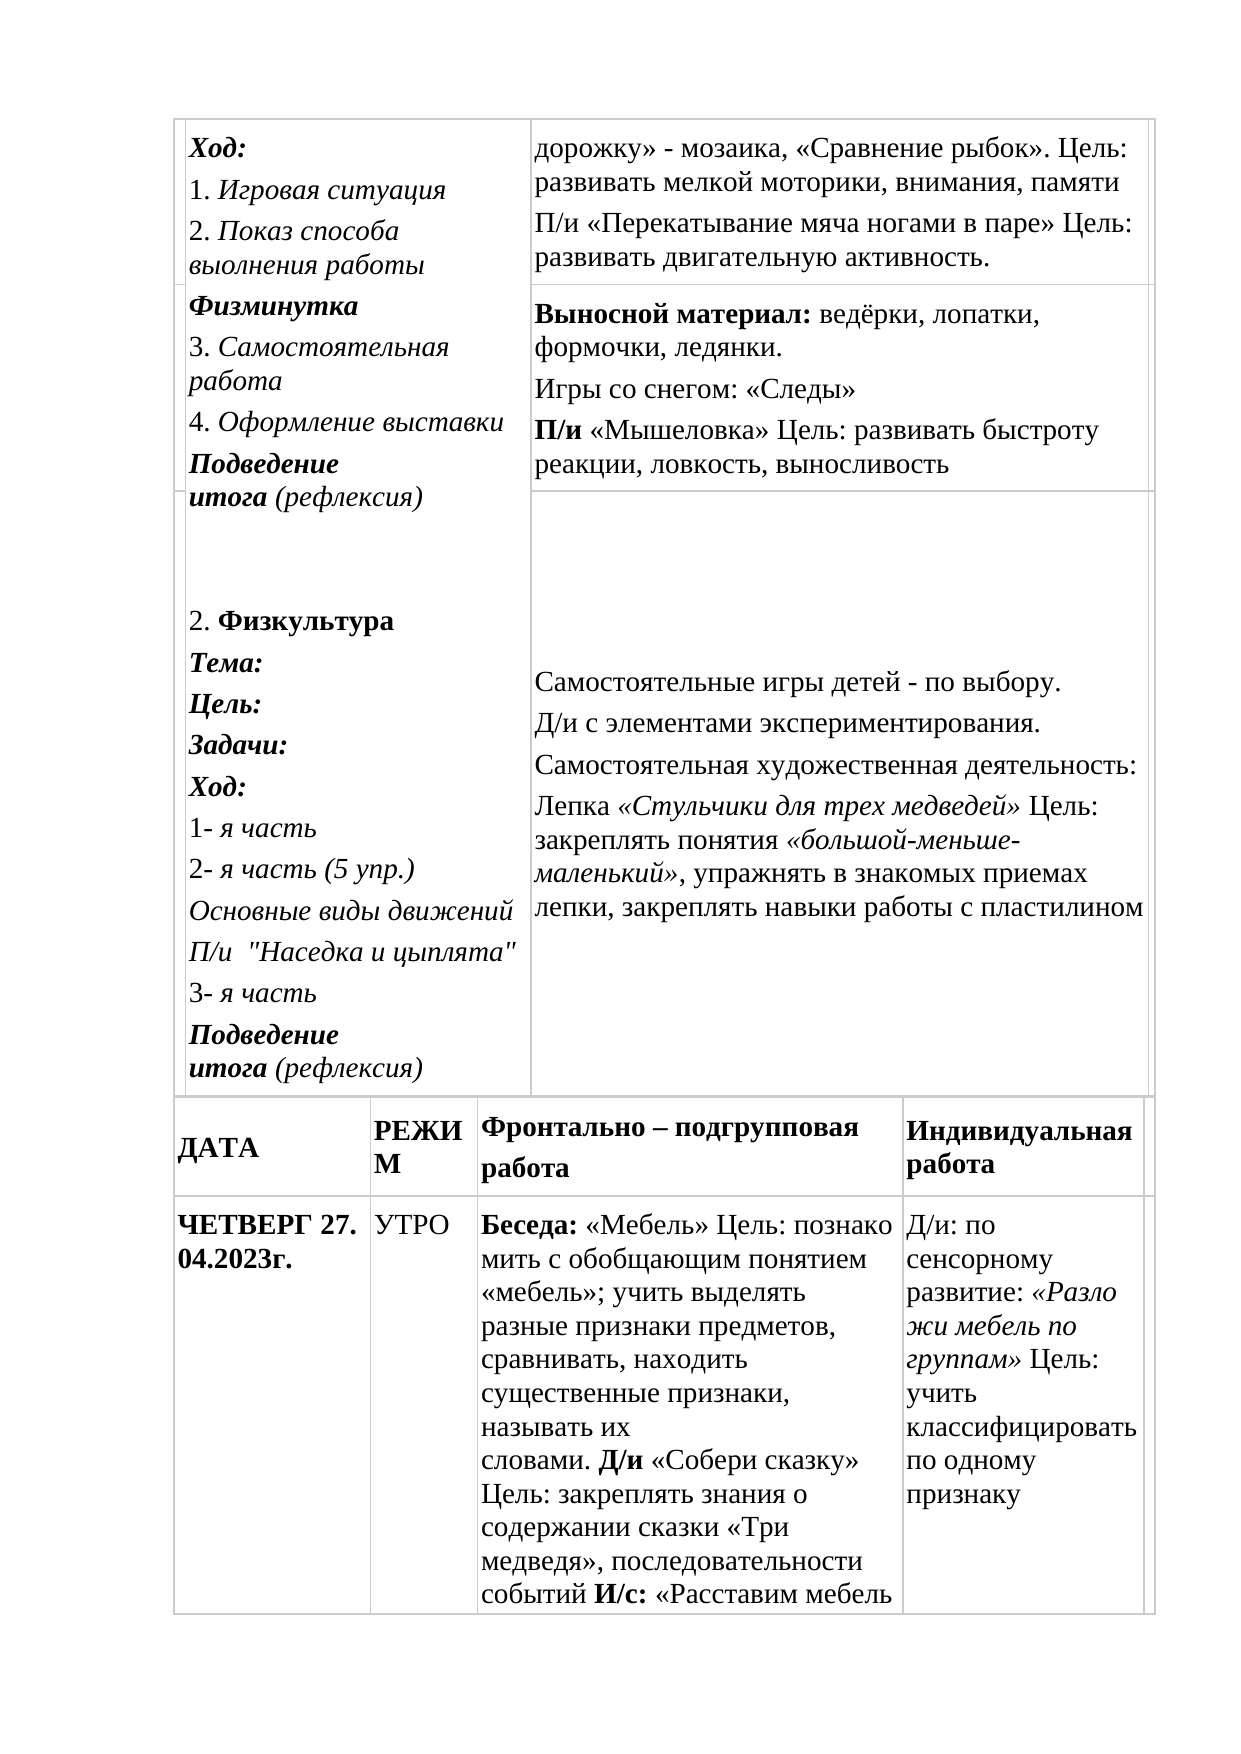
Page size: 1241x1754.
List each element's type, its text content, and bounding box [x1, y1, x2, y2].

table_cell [532, 120, 1148, 283]
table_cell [904, 1197, 1143, 1613]
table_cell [186, 120, 530, 1095]
table_header РЕЖИМ [371, 1098, 477, 1195]
table_cell Самостоятельные игры детей - по выбору. Д/и с элементами экспериментирования. Самостоятельная художественная деятельность: Лепка «Стульчики для трех медведей» Цель: закреплять понятия «большой-меньше-маленький», упражнять в знакомых приемах лепки, закреплять навыки работы с пластилином [532, 492, 1148, 1095]
table_cell [175, 285, 185, 490]
table_cell [175, 492, 185, 1095]
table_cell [175, 1197, 370, 1613]
table_cell [1145, 1197, 1154, 1613]
table_header Индивидуальная работа [904, 1098, 1143, 1195]
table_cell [478, 1197, 902, 1613]
table_header [1145, 1098, 1154, 1195]
table_cell [175, 120, 185, 283]
table_cell [1149, 285, 1154, 490]
table_header ДАТА [175, 1098, 370, 1195]
table_header Фронтально – подгрупповая работа [478, 1098, 902, 1195]
table_cell Выносной материал: ведёрки, лопатки, формочки, ледянки. Игры со снегом: «Следы» П/и «Мышеловка» Цель: развивать быстроту реакции, ловкость, выносливость [532, 285, 1148, 490]
table_cell УТРО [371, 1197, 477, 1613]
table_cell [1149, 120, 1154, 283]
table_cell [1149, 492, 1154, 1095]
